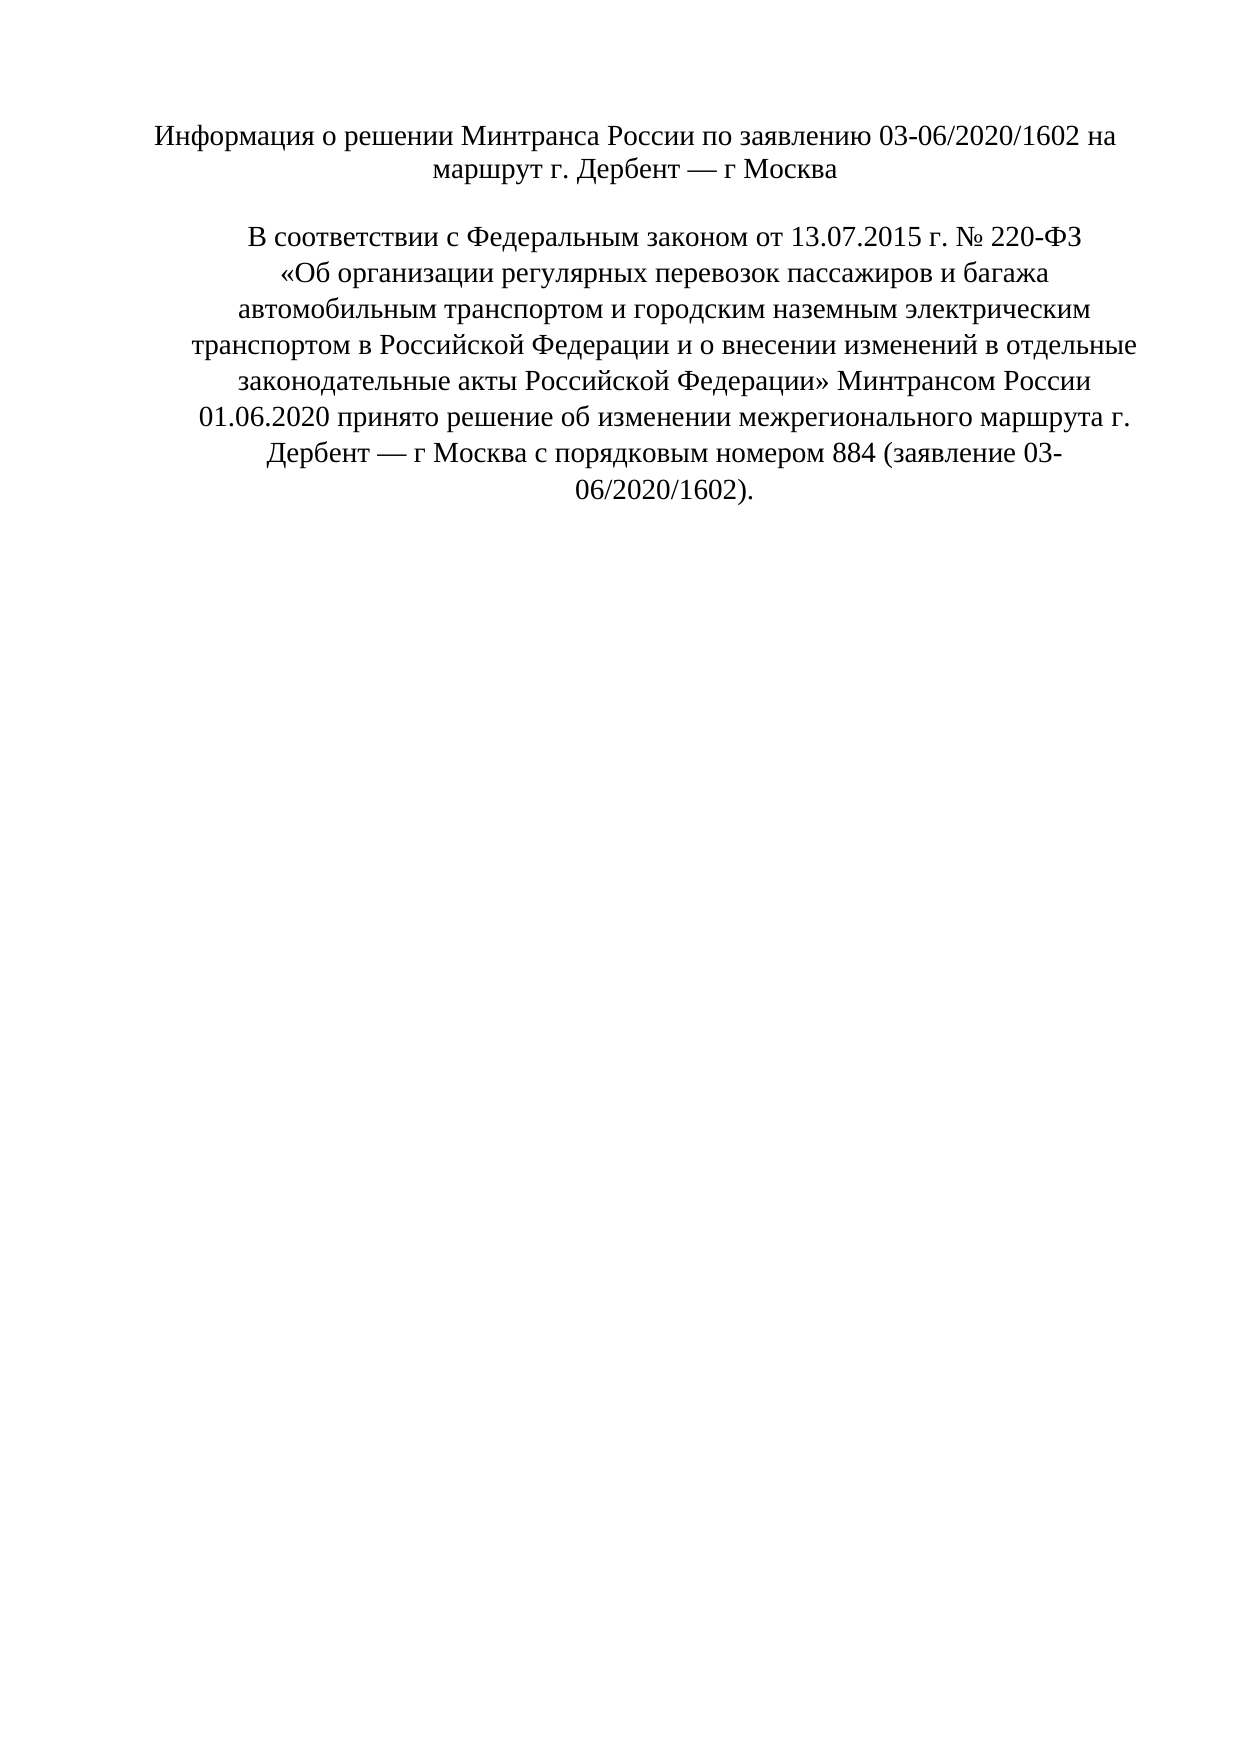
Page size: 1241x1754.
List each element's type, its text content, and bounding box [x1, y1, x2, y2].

text В соответствии с Федеральным законом от 13.07.2015 г. № 220-ФЗ «Об организации регулярных перевозок пассажиров и багажа автомобильным транспортом и городским наземным электрическим транспортом в Российской Федерации и о внесении изменений в отдельные законодательные акты Российской Федерации» Минтрансом России 01.06.2020 принято решение об изменении межрегионального маршрута г. Дербент — г Москва с порядковым номером 884 (заявление 03-06/2020/1602). [177, 219, 1152, 505]
text Информация о решении Минтранса России по заявлению 03-06/2020/1602 на маршрут г. Дербент — г Москва [118, 118, 1152, 185]
